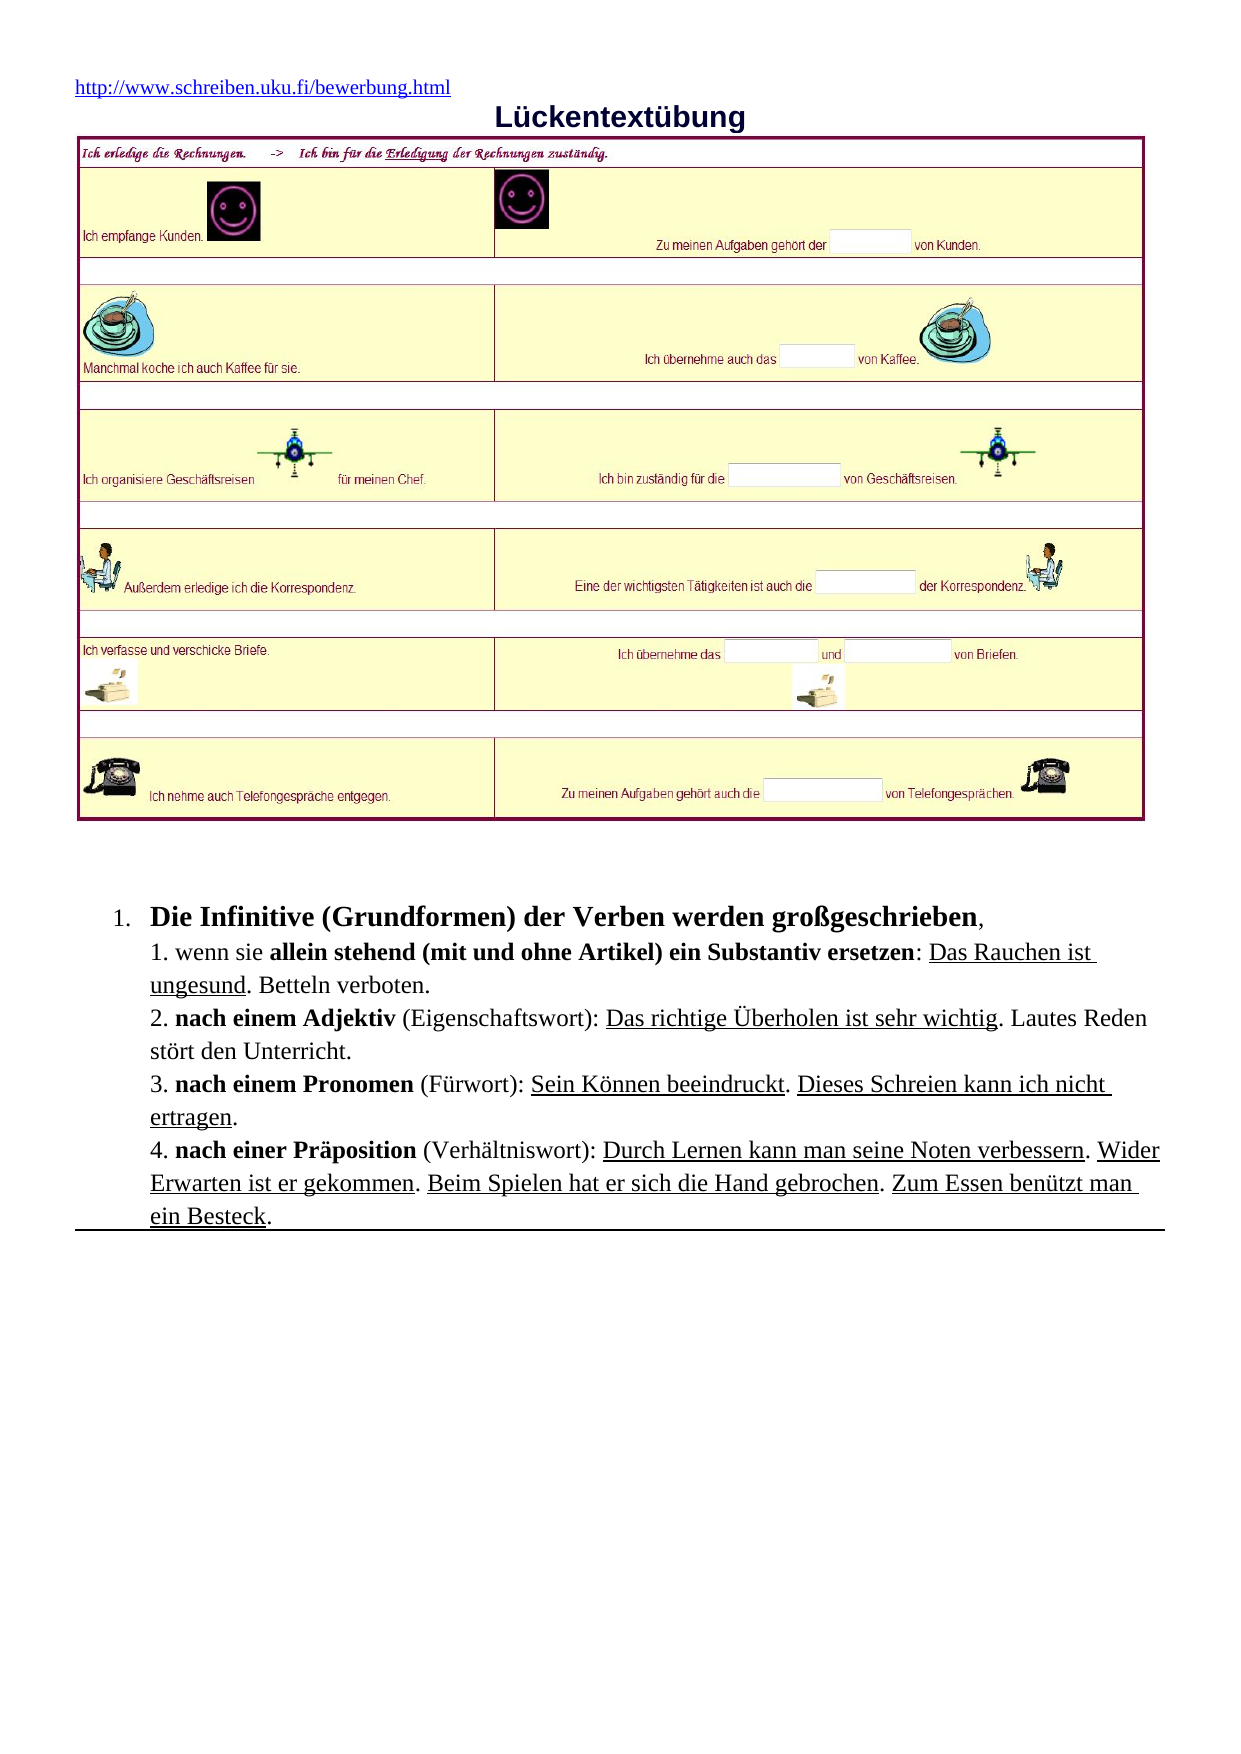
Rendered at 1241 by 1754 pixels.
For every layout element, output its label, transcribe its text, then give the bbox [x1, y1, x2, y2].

list Die Infinitive (Grundformen) der Verben werden großgeschrieben, 1. wenn sie allein stehend (mit und ohne Artikel) ein Substantiv ersetzen: Das Rauchen ist ungesund. Betteln verboten. 2. nach einem Adjektiv (Eigenschaftswort): Das richtige Überholen ist sehr wichtig. Lautes Reden stört den Unterricht. 3. nach einem Pronomen (Fürwort): Sein Können beeindruckt. Dieses Schreien kann ich nicht ertragen. 4. nach einer Präposition (Verhältniswort): Durch Lernen kann man seine Noten verbessern. Wider Erwarten ist er gekommen. Beim Spielen hat er sich die Hand gebrochen. Zum Essen benützt man ein Besteck. [112, 899, 1165, 1229]
text http://www.schreiben.uku.fi/bewerbung.html [75, 75, 1165, 99]
subtitle Lückentextübung [75, 99, 1165, 134]
picture [75, 133, 1148, 822]
